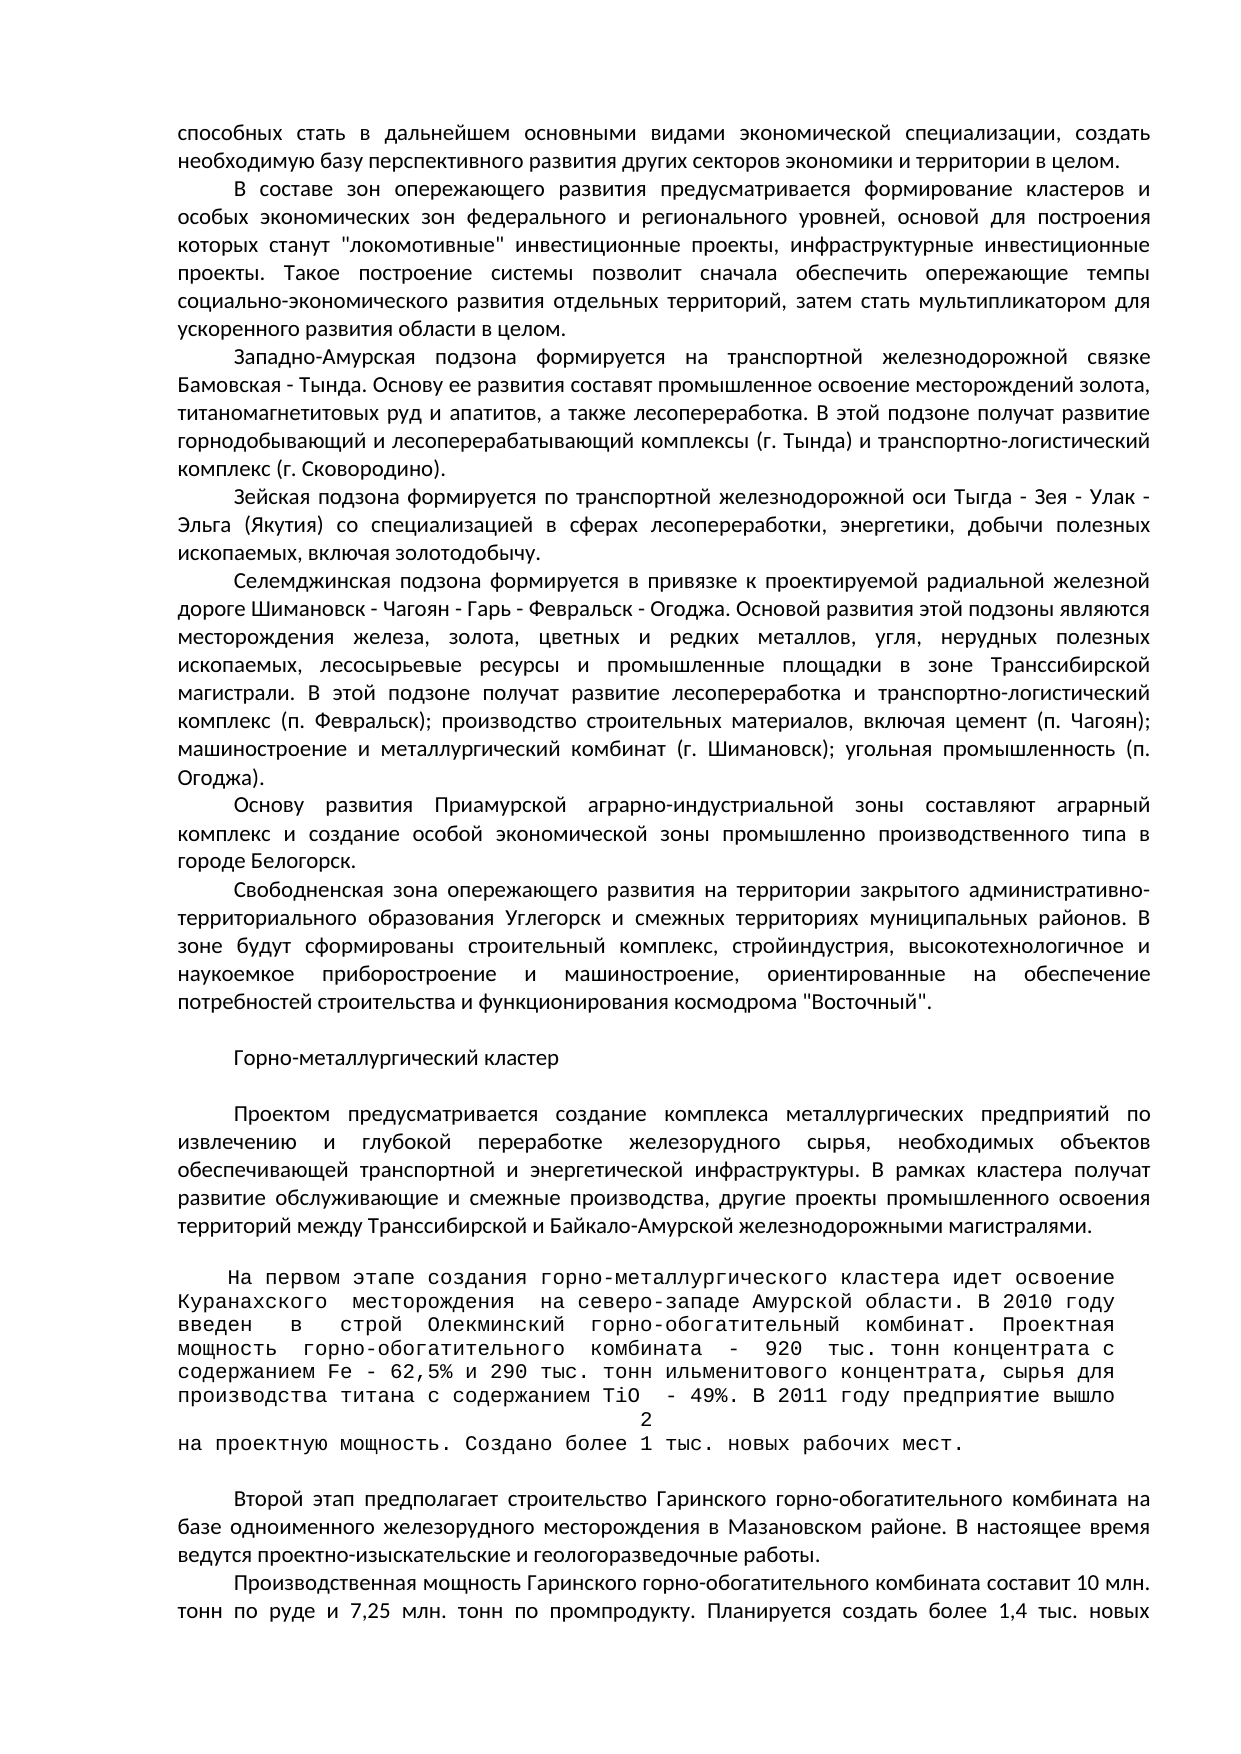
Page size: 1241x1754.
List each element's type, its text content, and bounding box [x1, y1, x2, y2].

text мощность горно-обогатительного комбината - 920 тыс. тонн концентрата с [177, 1338, 1152, 1362]
text Проектом предусматривается создание комплекса металлургических предприятий по извлечению и глубокой переработке железорудного сырья, необходимых объектов обеспечивающей транспортной и энергетической инфраструктуры. В рамках кластера получат развитие обслуживающие и смежные производства, другие проекты промышленного освоения территорий между Транссибирской и Байкало-Амурской железнодорожными магистралями. [177, 1099, 1152, 1239]
text Второй этап предполагает строительство Гаринского горно-обогатительного комбината на базе одноименного железорудного месторождения в Мазановском районе. В настоящее время ведутся проектно-изыскательские и геологоразведочные работы. [177, 1484, 1152, 1568]
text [177, 1568, 1152, 1624]
text на проектную мощность. Создано более 1 тыс. новых рабочих мест. [177, 1432, 1152, 1456]
text содержанием Fe - 62,5% и 290 тыс. тонн ильменитового концентрата, сырья для [177, 1362, 1152, 1385]
text Куранахского месторождения на северо-западе Амурской области. В 2010 году [177, 1291, 1152, 1314]
text Селемджинская подзона формируется в привязке к проектируемой радиальной железной дороге Шимановск - Чагоян - Гарь - Февральск - Огоджа. Основой развития этой подзоны являются месторождения железа, золота, цветных и редких металлов, угля, нерудных полезных ископаемых, лесосырьевые ресурсы и промышленные площадки в зоне Транссибирской магистрали. В этой подзоне получат развитие лесопереработка и транспортно-логистический комплекс (п. Февральск); производство строительных материалов, включая цемент (п. Чагоян); машиностроение и металлургический комбинат (г. Шимановск); угольная промышленность (п. Огоджа). [177, 566, 1152, 791]
text введен в строй Олекминский горно-обогатительный комбинат. Проектная [177, 1314, 1152, 1338]
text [177, 118, 1152, 174]
text Свободненская зона опережающего развития на территории закрытого административно-территориального образования Углегорск и смежных территориях муниципальных районов. В зоне будут сформированы строительный комплекс, стройиндустрия, высокотехнологичное и наукоемкое приборостроение и машиностроение, ориентированные на обеспечение потребностей строительства и функционирования космодрома "Восточный". [177, 875, 1152, 1015]
text Западно-Амурская подзона формируется на транспортной железнодорожной связке Бамовская - Тында. Основу ее развития составят промышленное освоение месторождений золота, титаномагнетитовых руд и апатитов, а также лесопереработка. В этой подзоне получат развитие горнодобывающий и лесоперерабатывающий комплексы (г. Тында) и транспортно-логистический комплекс (г. Сковородино). [177, 342, 1152, 482]
text Горно-металлургический кластер [177, 1043, 1152, 1071]
text В составе зон опережающего развития предусматривается формирование кластеров и особых экономических зон федерального и регионального уровней, основой для построения которых станут "локомотивные" инвестиционные проекты, инфраструктурные инвестиционные проекты. Такое построение системы позволит сначала обеспечить опережающие темпы социально-экономического развития отдельных территорий, затем стать мультипликатором для ускоренного развития области в целом. [177, 174, 1152, 342]
text 2 [177, 1409, 1152, 1432]
text Основу развития Приамурской аграрно-индустриальной зоны составляют аграрный комплекс и создание особой экономической зоны промышленно производственного типа в городе Белогорск. [177, 791, 1152, 875]
text На первом этапе создания горно-металлургического кластера идет освоение [177, 1267, 1152, 1291]
text производства титана с содержанием TiO - 49%. В 2011 году предприятие вышло [177, 1385, 1152, 1409]
text Зейская подзона формируется по транспортной железнодорожной оси Тыгда - Зея - Улак - Эльга (Якутия) со специализацией в сферах лесопереработки, энергетики, добычи полезных ископаемых, включая золотодобычу. [177, 482, 1152, 566]
